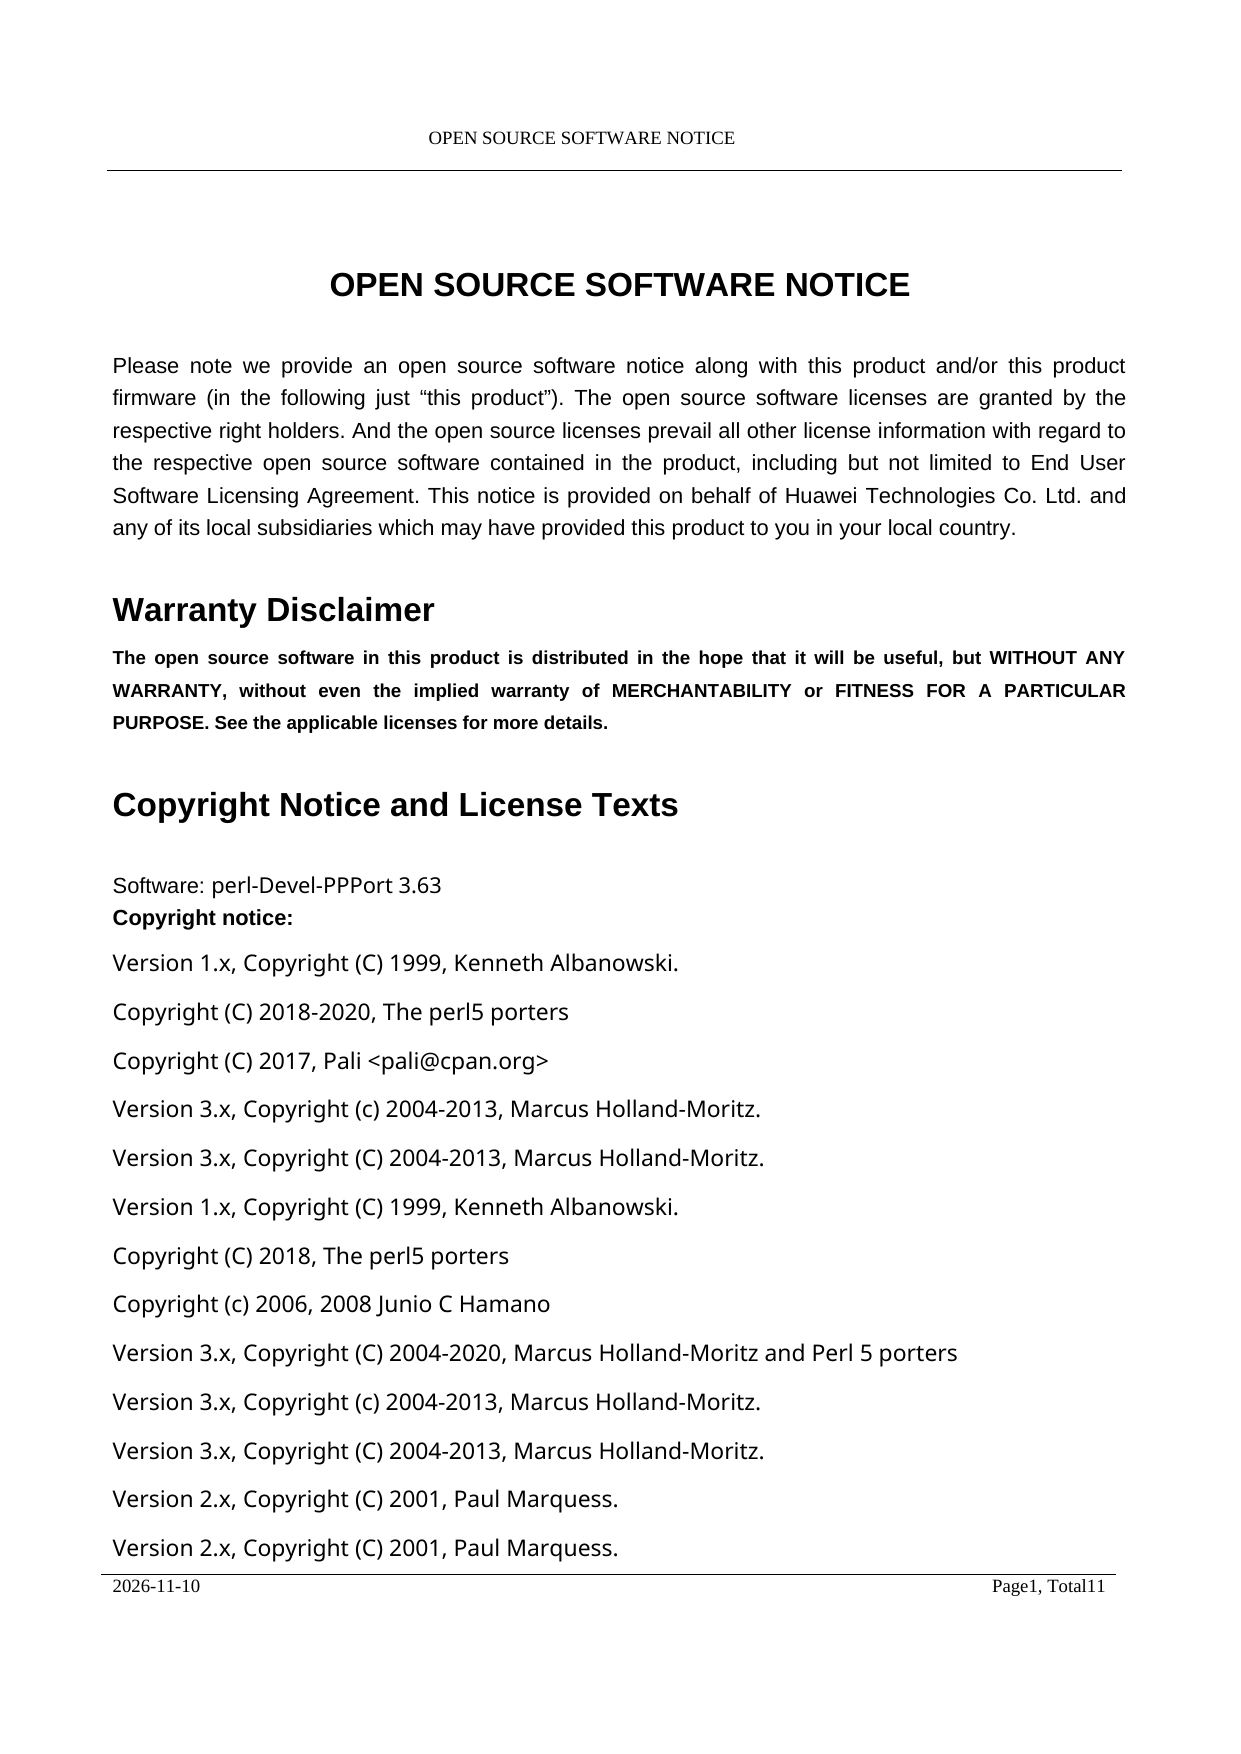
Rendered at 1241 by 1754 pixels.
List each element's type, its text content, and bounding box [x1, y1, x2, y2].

text Copyright notice: [112, 901, 1128, 934]
text Please note we provide an open source software notice along with this product and/or this product firmware (in the following just “this product”). The open source software licenses are granted by the respective right holders. And the open source licenses prevail all other license information with regard to the respective open source software contained in the product, including but not limited to End User Software Licensing Agreement. This notice is provided on behalf of Huawei Technologies Co. Ltd. and any of its local subsidiaries which may have provided this product to you in your local country. [112, 349, 1128, 544]
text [112, 947, 1128, 1564]
text OPEN SOURCE SOFTWARE NOTICE [112, 251, 1128, 316]
text Software: perl-Devel-PPPort 3.63 [112, 869, 1128, 901]
text The open source software in this product is distributed in the hope that it will be useful, but WITHOUT ANY WARRANTY, without even the implied warranty of MERCHANTABILITY or FITNESS FOR A PARTICULAR PURPOSE. See the applicable licenses for more details. [112, 641, 1128, 739]
text Copyright Notice and License Texts [112, 771, 1128, 836]
text Warranty Disclaimer [112, 576, 1128, 641]
